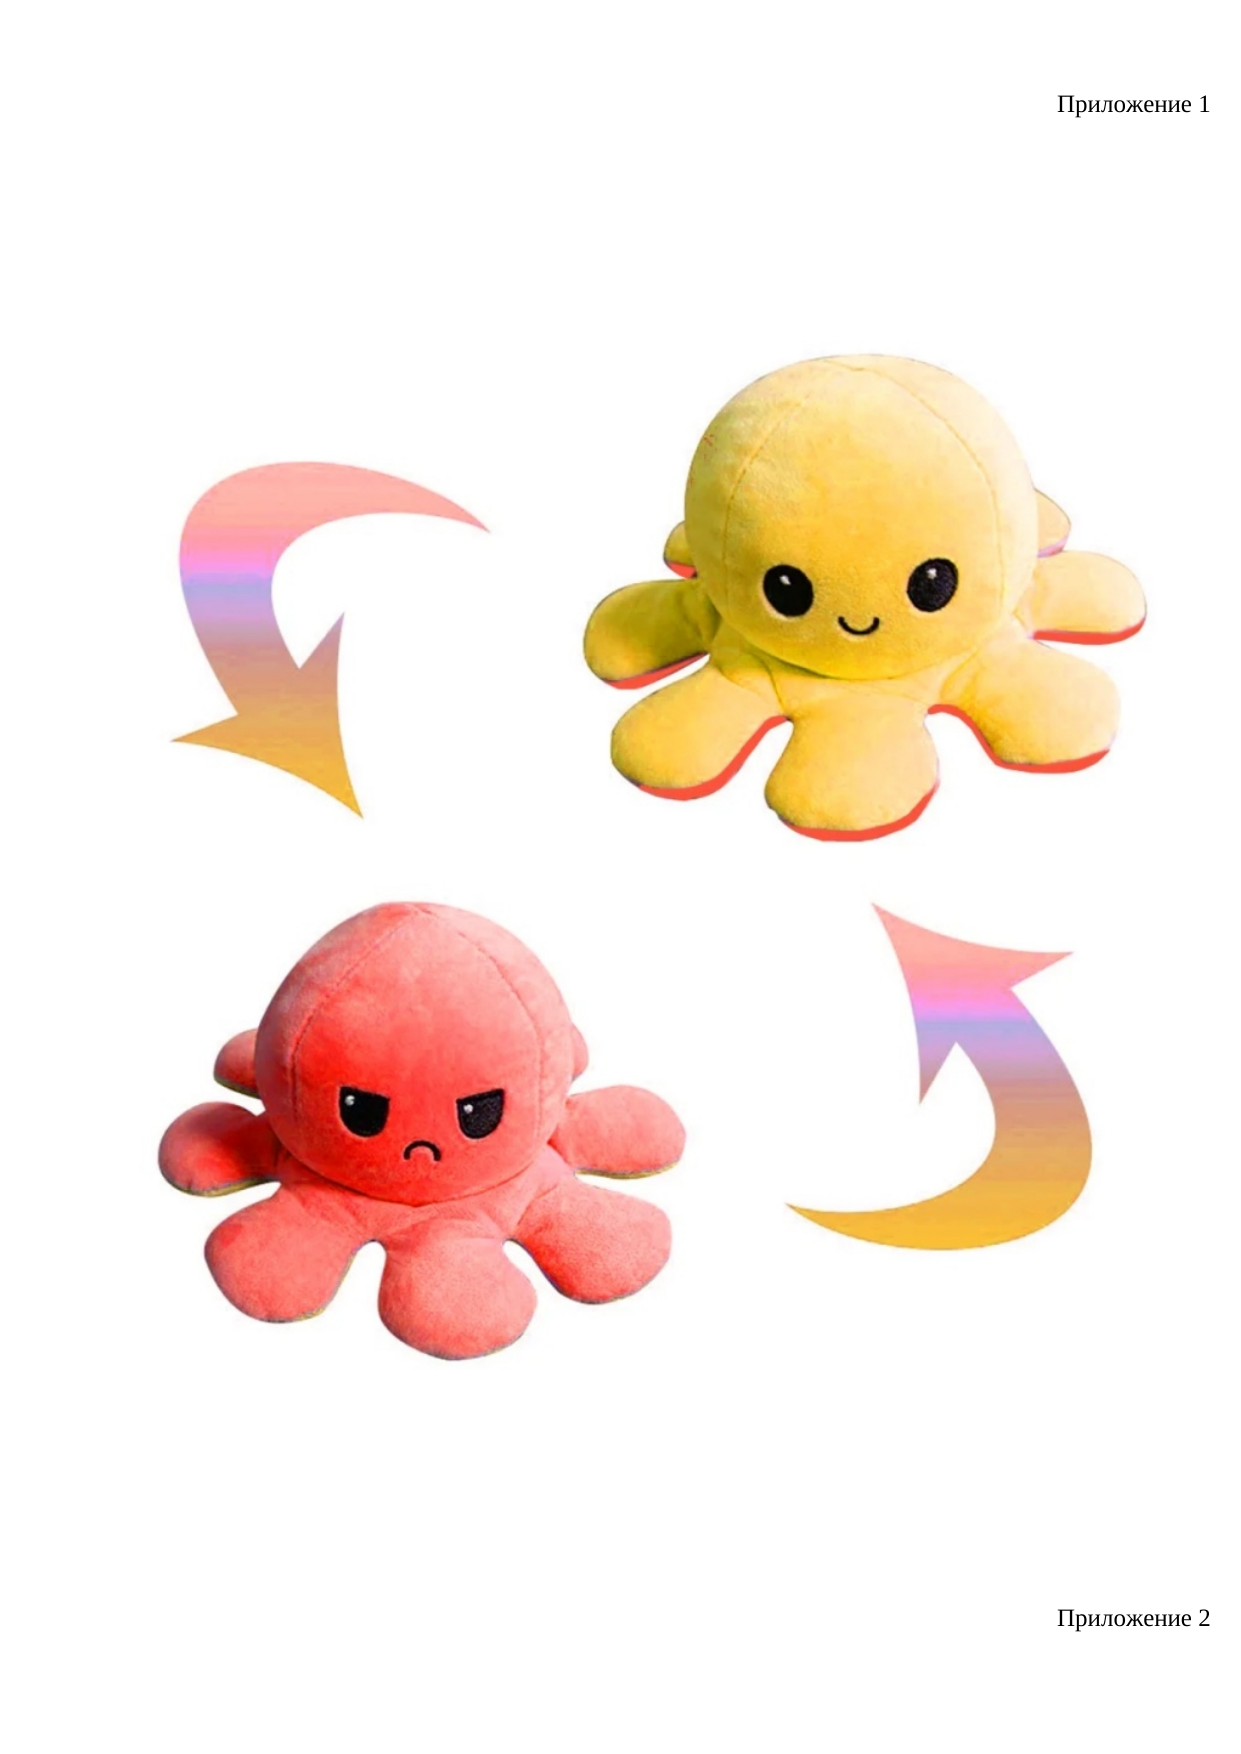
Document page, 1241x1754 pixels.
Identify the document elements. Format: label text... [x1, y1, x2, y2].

text Приложение 1 [118, 89, 1211, 117]
picture [83, 146, 1177, 1603]
